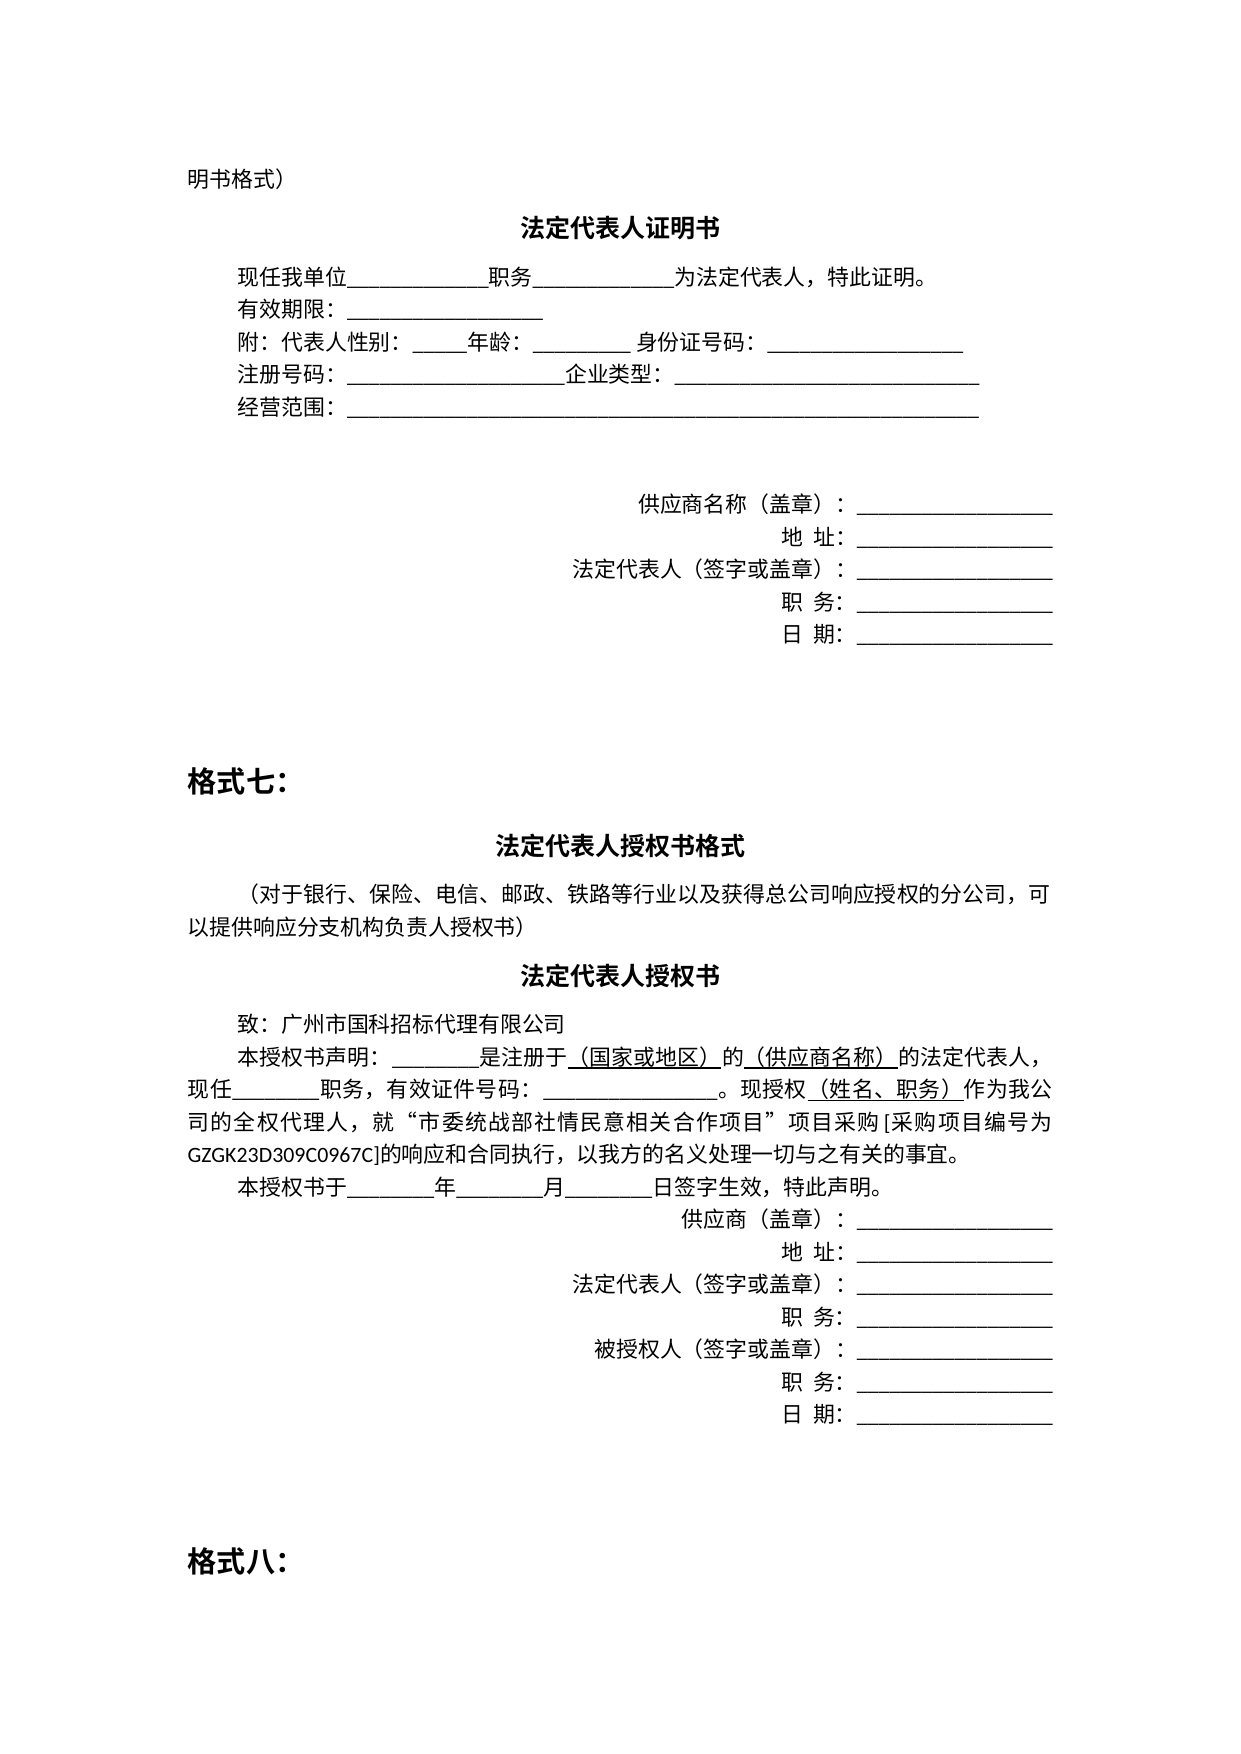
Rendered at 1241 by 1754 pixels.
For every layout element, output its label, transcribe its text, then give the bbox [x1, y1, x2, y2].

text 供应商（盖章）：__________________ [187, 1202, 1053, 1234]
text 附：代表人性别：_____年龄：_________ 身份证号码：__________________ [187, 324, 1053, 357]
text 法定代表人（签字或盖章）：__________________ [187, 1267, 1053, 1299]
text 职 务：__________________ [187, 1299, 1053, 1332]
text 格式八： [187, 1527, 1053, 1592]
text 供应商名称（盖章）：__________________ [187, 487, 1053, 519]
text 有效期限：__________________ [187, 292, 1053, 324]
text 职 务：__________________ [187, 1364, 1053, 1397]
text 经营范围：__________________________________________________________ [187, 389, 1053, 422]
text （对于银行、保险、电信、邮政、铁路等行业以及获得总公司响应授权的分公司，可以提供响应分支机构负责人授权书） [187, 877, 1053, 942]
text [187, 162, 1053, 194]
text 本授权书于________年________月________日签字生效，特此声明。 [187, 1169, 1053, 1202]
text 被授权人（签字或盖章）：__________________ [187, 1332, 1053, 1364]
text 日 期：__________________ [187, 1397, 1053, 1429]
text 本授权书声明：________是注册于（国家或地区）的（供应商名称）的法定代表人，现任________职务，有效证件号码：________________。现授权（姓名、职务）作为我公司的全权代理人，就“市委统战部社情民意相关合作项目”项目采购[采购项目编号为GZGK23D309C0967C]的响应和合同执行，以我方的名义处理一切与之有关的事宜。 [187, 1039, 1053, 1169]
text 法定代表人（签字或盖章）：__________________ [187, 552, 1053, 584]
text 地 址：__________________ [187, 1234, 1053, 1267]
text 职 务：__________________ [187, 584, 1053, 617]
text 致：广州市国科招标代理有限公司 [187, 1007, 1053, 1039]
text 格式七： [187, 747, 1053, 812]
text 地 址：__________________ [187, 519, 1053, 552]
text 法定代表人授权书 [187, 942, 1053, 1007]
text 现任我单位_____________职务_____________为法定代表人，特此证明。 [187, 259, 1053, 292]
text 法定代表人证明书 [187, 194, 1053, 259]
text 注册号码：____________________企业类型：____________________________ [187, 357, 1053, 389]
text 日 期：__________________ [187, 617, 1053, 649]
text 法定代表人授权书格式 [187, 812, 1053, 877]
